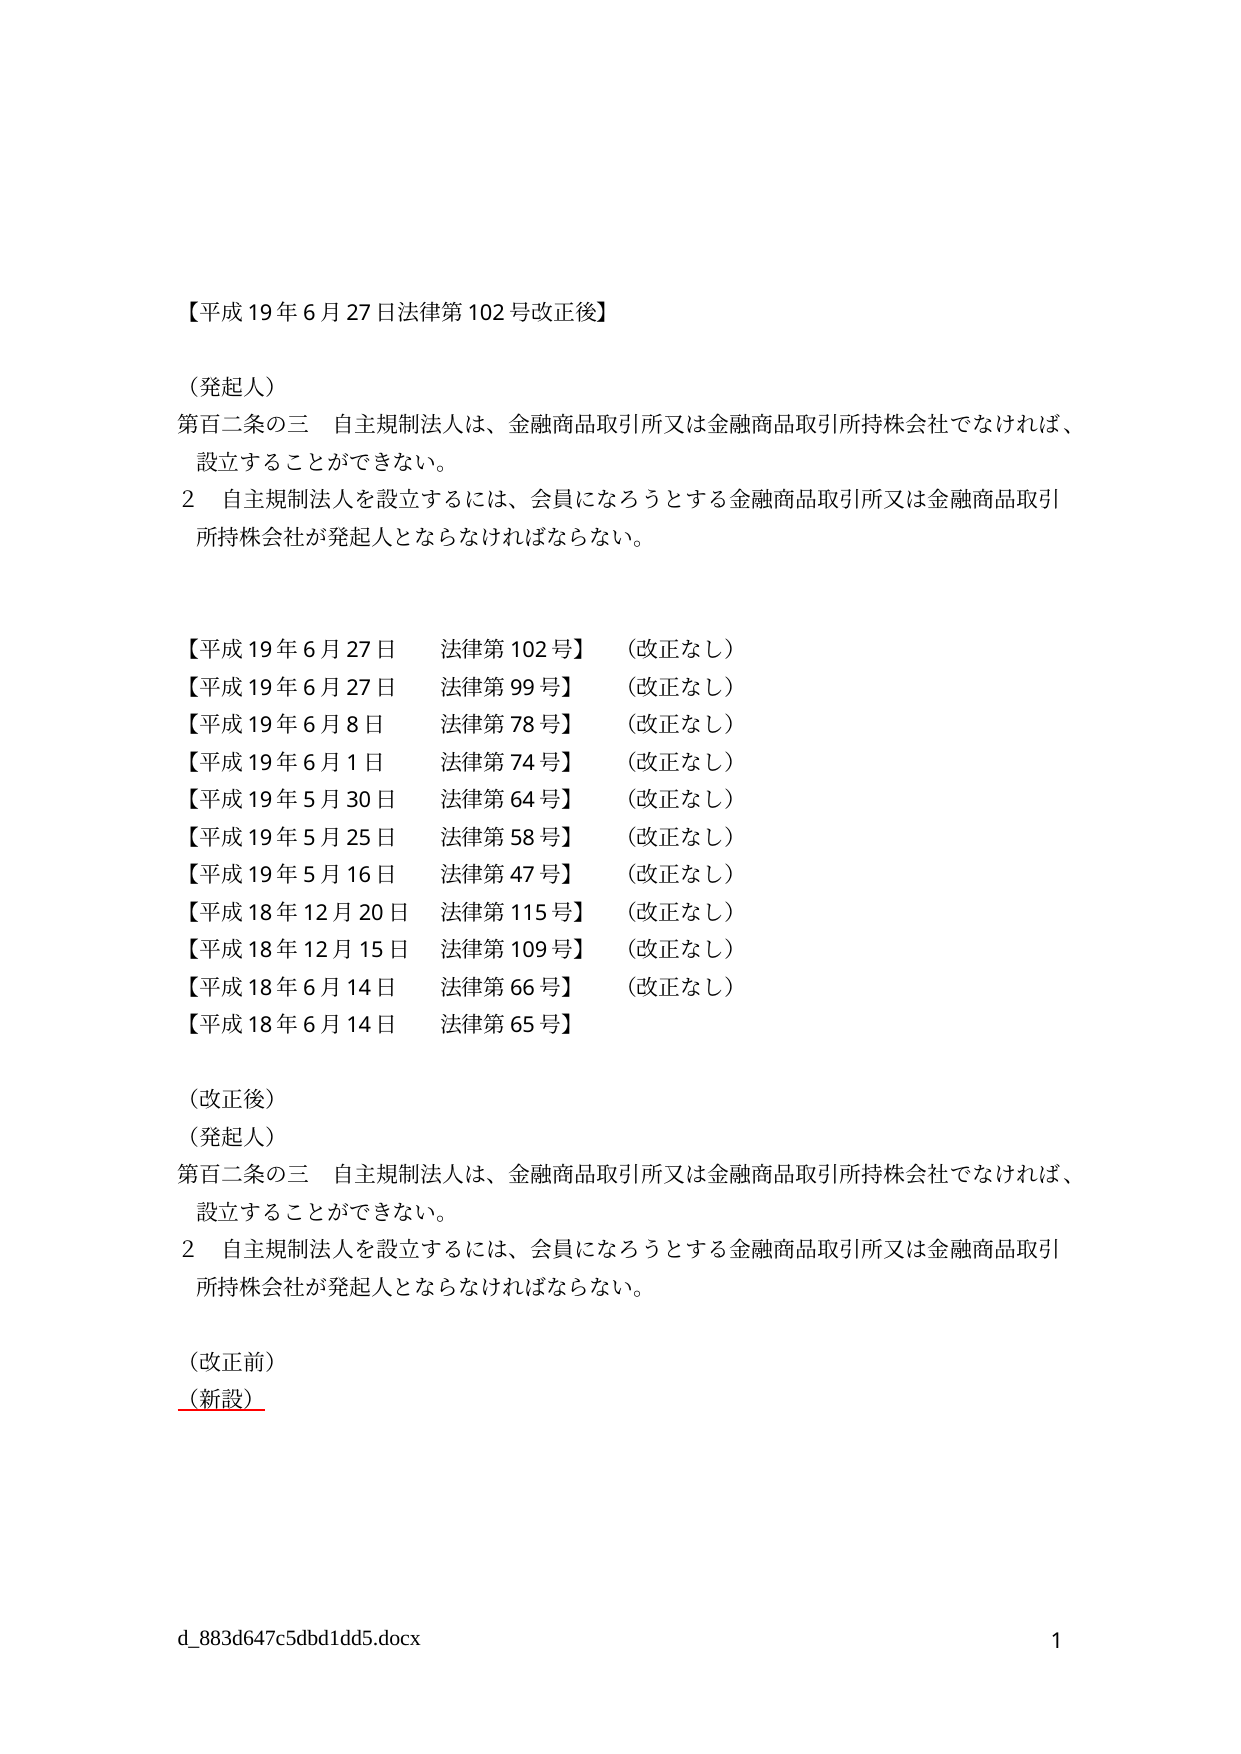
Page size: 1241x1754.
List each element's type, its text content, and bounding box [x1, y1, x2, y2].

text ２ 自主規制法人を設立するには、会員になろうとする金融商品取引所又は金融商品取引所持株会社が発起人とならなければならない。 [177, 1229, 1063, 1304]
text 【平成18年6月14日 法律第66号】 （改正なし） [177, 967, 1063, 1004]
text 【平成19年6月27日法律第102号改正後】 [177, 292, 1063, 329]
text （発起人） [177, 1117, 1063, 1154]
text 【平成19年6月1日 法律第74号】 （改正なし） [177, 742, 1063, 779]
text 【平成19年5月25日 法律第58号】 （改正なし） [177, 817, 1063, 854]
text 【平成19年6月8日 法律第78号】 （改正なし） [177, 704, 1063, 742]
text 【平成19年6月27日 法律第102号】 （改正なし） [177, 629, 1063, 667]
text （改正前） [177, 1342, 1063, 1379]
text ２ 自主規制法人を設立するには、会員になろうとする金融商品取引所又は金融商品取引所持株会社が発起人とならなければならない。 [177, 479, 1063, 554]
text 【平成18年12月15日 法律第109号】 （改正なし） [177, 929, 1063, 967]
text 【平成19年5月30日 法律第64号】 （改正なし） [177, 779, 1063, 817]
text （発起人） [177, 367, 1063, 404]
text 【平成19年6月27日 法律第99号】 （改正なし） [177, 667, 1063, 704]
text 第百二条の三 自主規制法人は、金融商品取引所又は金融商品取引所持株会社でなければ、設立することができない。 [177, 404, 1063, 479]
text 【平成18年12月20日 法律第115号】 （改正なし） [177, 892, 1063, 929]
text 第百二条の三 自主規制法人は、金融商品取引所又は金融商品取引所持株会社でなければ、設立することができない。 [177, 1154, 1063, 1229]
text 【平成18年6月14日 法律第65号】 [177, 1004, 1063, 1042]
text （改正後） [177, 1079, 1063, 1117]
text 【平成19年5月16日 法律第47号】 （改正なし） [177, 854, 1063, 892]
text （新設） [177, 1379, 1063, 1417]
